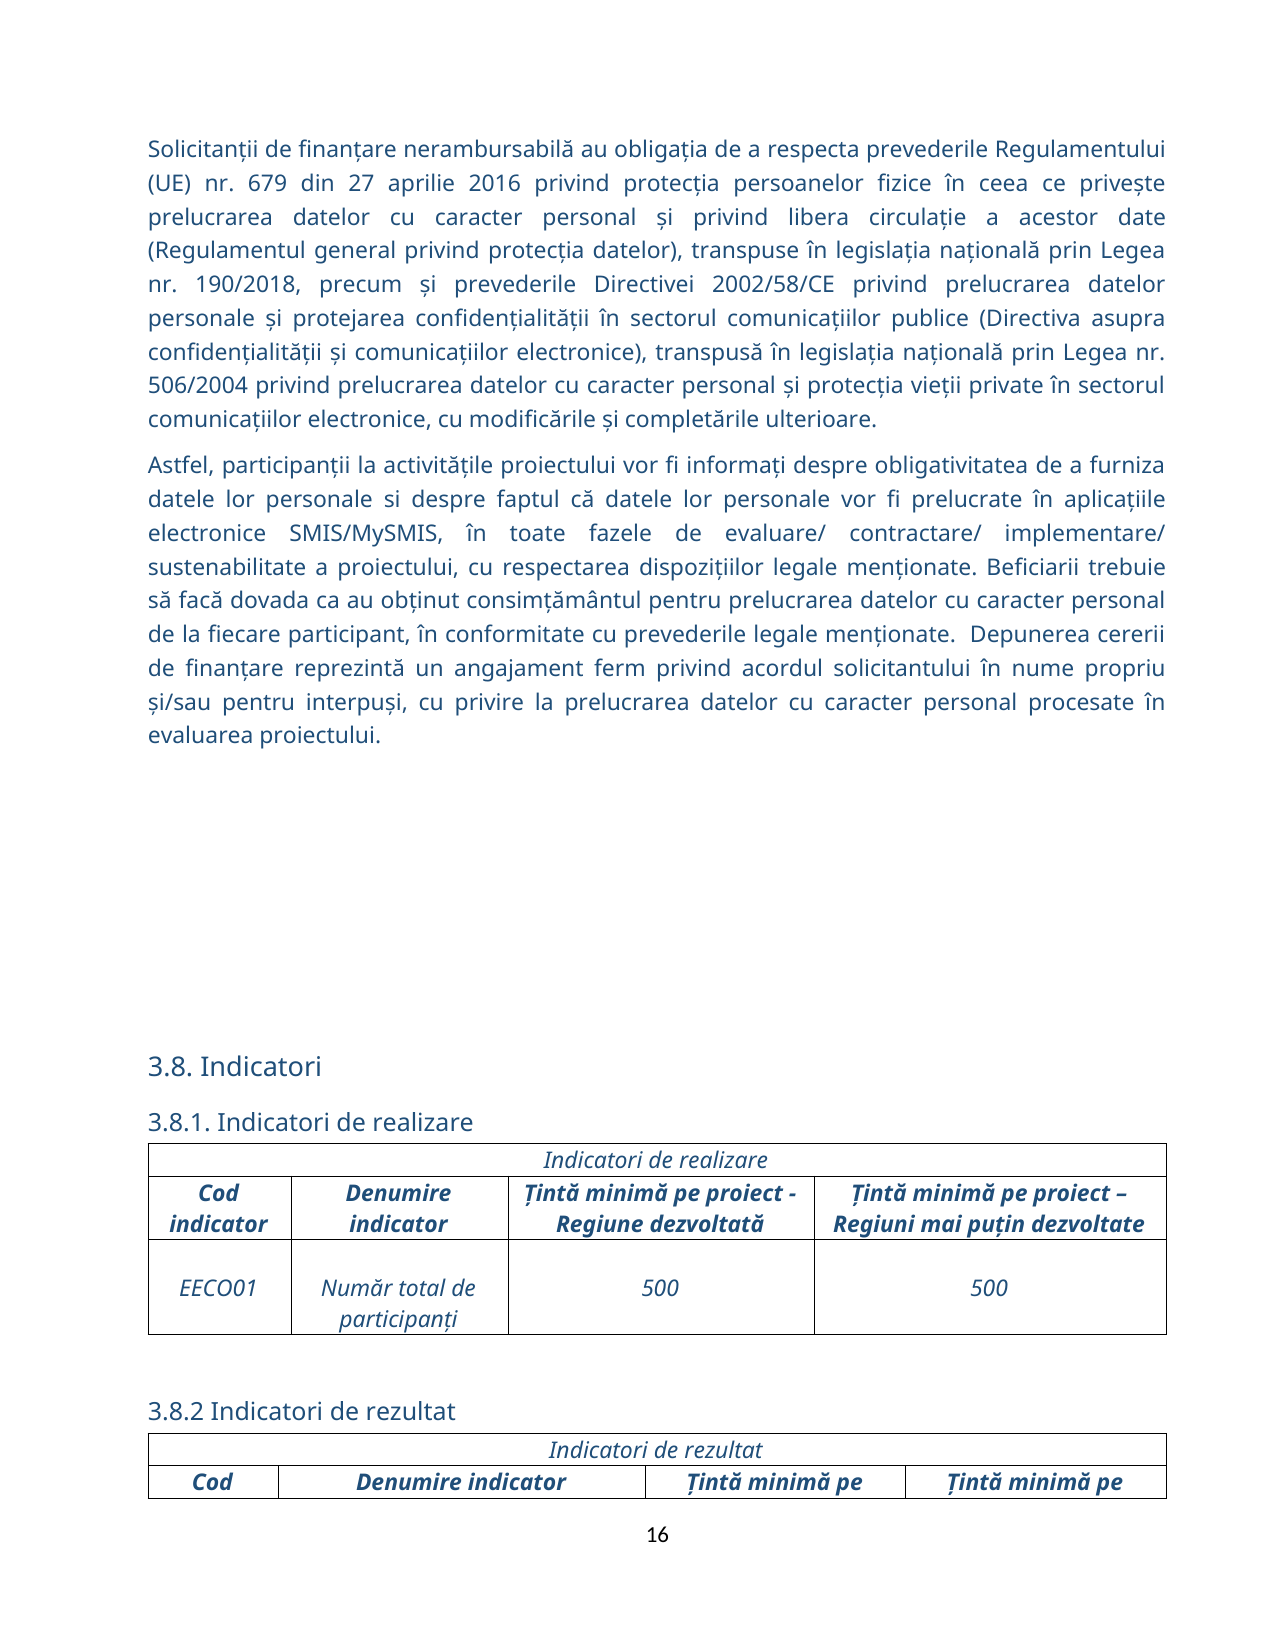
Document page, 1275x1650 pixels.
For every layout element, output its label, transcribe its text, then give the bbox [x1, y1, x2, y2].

table_cell Cod indicator [149, 1466, 278, 1497]
table_header Indicatori de rezultat [149, 1434, 1166, 1465]
list Astfel, participanții la activitățile proiectului vor fi informați despre obligativitatea de a furniza datele lor personale si despre faptul că datele lor personale vor fi prelucrate în aplicațiile electronice SMIS/MySMIS, în toate fazele de evaluare/ contractare/ implementare/ sustenabilitate a proiectului, cu respectarea dispozițiilor legale menționate. Beficiarii trebuie să facă dovada ca au obținut consimțământul pentru prelucrarea datelor cu caracter personal de la fiecare participant, în conformitate cu prevederile legale menționate. Depunerea cererii de finanțare reprezintă un angajament ferm privind acordul solicitantului în nume propriu și/sau pentru interpuși, cu privire la prelucrarea datelor cu caracter personal procesate în evaluarea proiectului. [148, 449, 1167, 750]
table_cell Cod indicator [149, 1177, 291, 1239]
table_cell 500 [815, 1240, 1166, 1334]
table_cell EECO01 [149, 1240, 291, 1334]
subtitle 3.8.1. Indicatori de realizare [148, 1104, 1167, 1138]
table_cell Denumire indicator [279, 1466, 645, 1497]
table_cell Denumire indicator [292, 1177, 508, 1239]
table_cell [646, 1466, 905, 1497]
table_cell 500 [509, 1240, 814, 1334]
table_cell Țintă minimă pe proiect – Regiuni mai puțin dezvoltate [815, 1177, 1166, 1239]
table_cell Număr total de participanți [292, 1240, 508, 1334]
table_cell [906, 1466, 1166, 1497]
subtitle 3.8.2 Indicatori de rezultat [148, 1394, 1167, 1428]
table_header Indicatori de realizare [149, 1144, 1166, 1176]
text Solicitanții de finanțare nerambursabilă au obligația de a respecta prevederile Regulamentului (UE) nr. 679 din 27 aprilie 2016 privind protecția persoanelor fizice în ceea ce privește prelucrarea datelor cu caracter personal și privind libera circulație a acestor date (Regulamentul general privind protecția datelor), transpuse în legislația națională prin Legea nr. 190/2018, precum și prevederile Directivei 2002/58/CE privind prelucrarea datelor personale și protejarea confidențialității în sectorul comunicațiilor publice (Directiva asupra confidențialității și comunicațiilor electronice), transpusă în legislația națională prin Legea nr. 506/2004 privind prelucrarea datelor cu caracter personal și protecția vieții private în sectorul comunicațiilor electronice, cu modificările și completările ulterioare. [148, 133, 1167, 434]
text 3.8. Indicatori [148, 1048, 1167, 1084]
table_cell Țintă minimă pe proiect - Regiune dezvoltată [509, 1177, 814, 1239]
